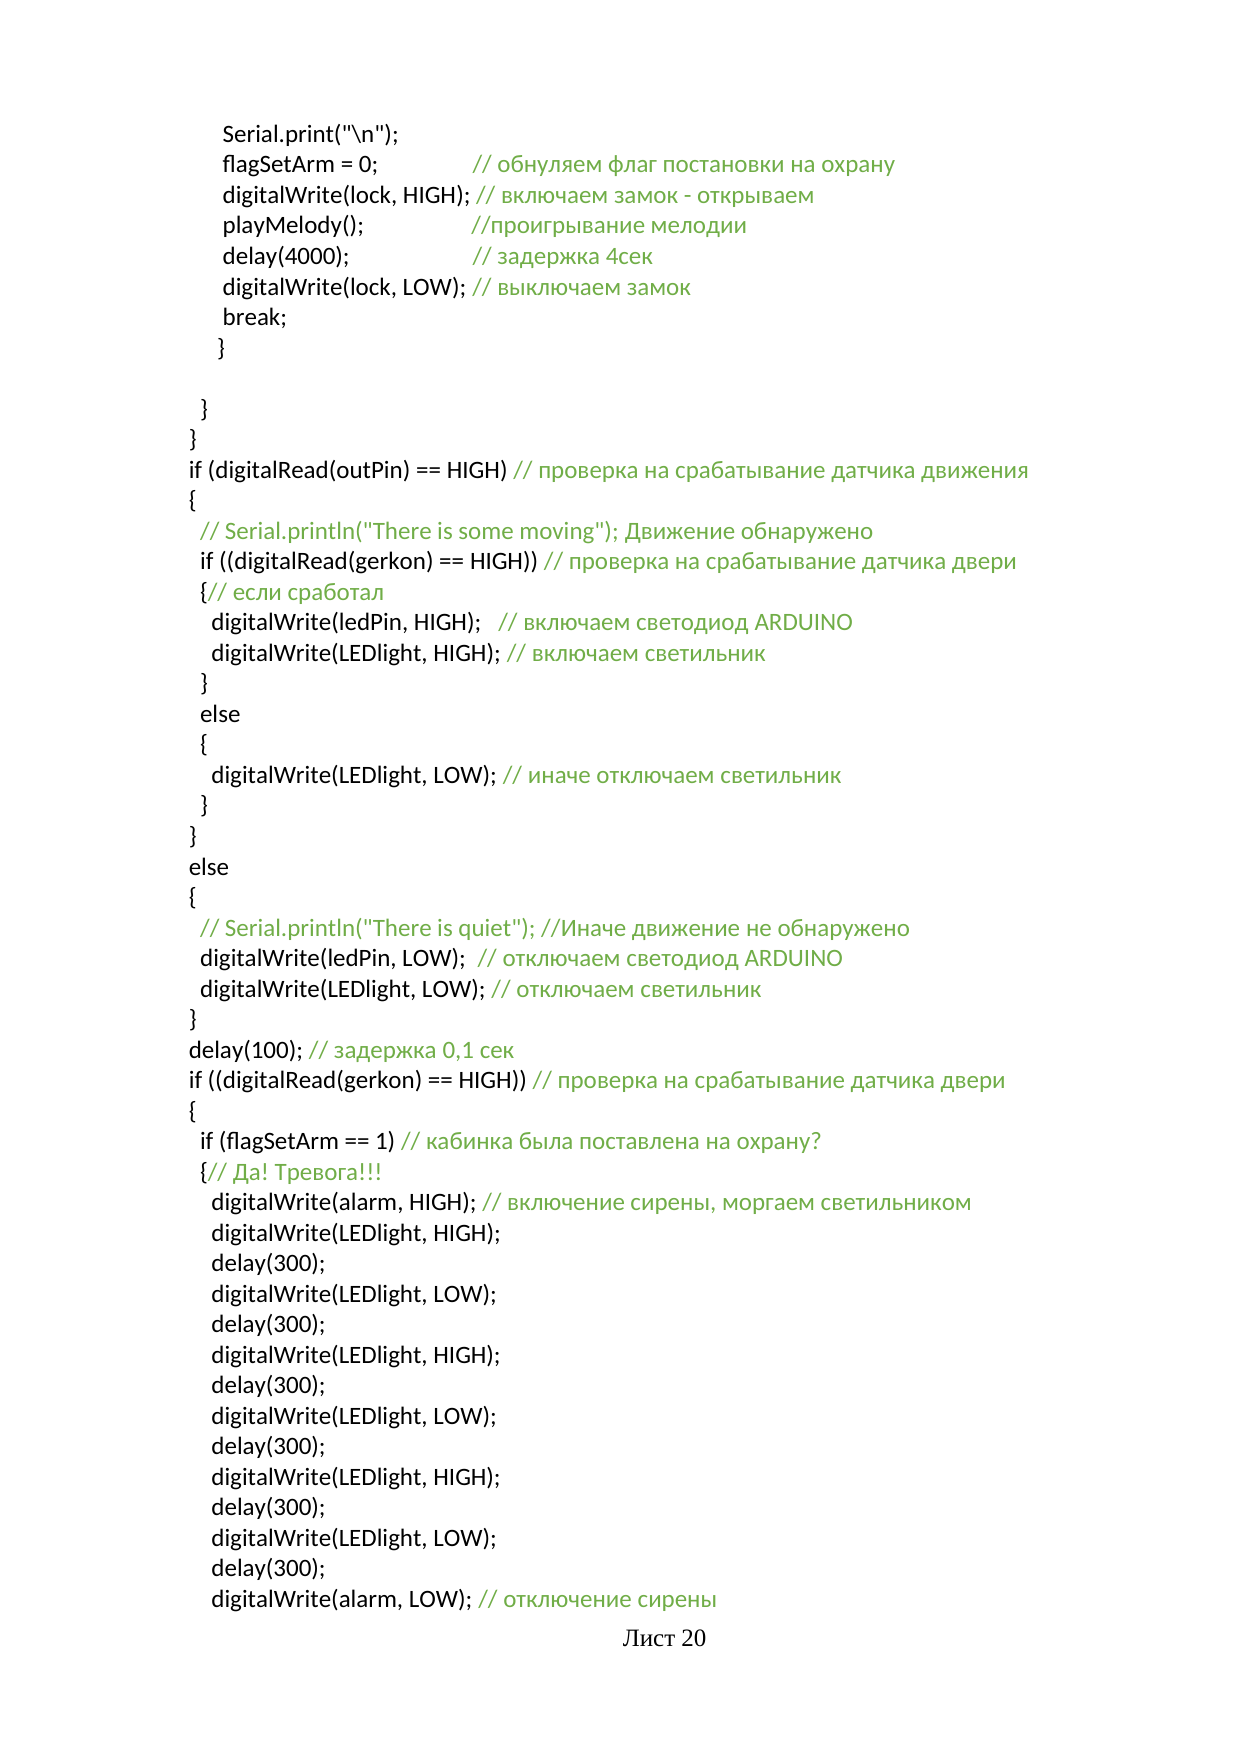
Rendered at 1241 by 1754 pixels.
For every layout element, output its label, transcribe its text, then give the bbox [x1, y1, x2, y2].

list } [177, 423, 1152, 454]
list digitalWrite(LEDlight, HIGH); [177, 1461, 1152, 1492]
list digitalWrite(lock, LOW); // выключаем замок [177, 271, 1152, 301]
list { [177, 881, 1152, 912]
list playMelody(); //проигрывание мелодии [177, 210, 1152, 240]
list break; [177, 301, 1152, 332]
list } [177, 789, 1152, 820]
list delay(300); [177, 1247, 1152, 1278]
list } [177, 1003, 1152, 1034]
list if ((digitalRead(gerkon) == HIGH)) // проверка на срабатывание датчика двери [177, 545, 1152, 576]
list { [177, 1095, 1152, 1125]
list { [177, 484, 1152, 515]
list } [177, 332, 1152, 362]
list digitalWrite(ledPin, HIGH); // включаем светодиод ARDUINO [177, 606, 1152, 637]
list digitalWrite(LEDlight, HIGH); // включаем светильник [177, 637, 1152, 667]
list {// если сработал [177, 576, 1152, 606]
list else [177, 698, 1152, 728]
list } [177, 393, 1152, 423]
list flagSetArm = 0; // обнуляем флаг постановки на охрану [177, 149, 1152, 179]
list digitalWrite(alarm, HIGH); // включение сирены, моргаем светильником [177, 1186, 1152, 1217]
list } [177, 667, 1152, 698]
list { [177, 728, 1152, 759]
list delay(4000); // задержка 4сек [177, 240, 1152, 271]
list if (flagSetArm == 1) // кабинка была поставлена на охрану? [177, 1125, 1152, 1156]
list // Serial.println("There is quiet"); //Иначе движение не обнаружено [177, 912, 1152, 942]
list delay(300); [177, 1553, 1152, 1583]
list if (digitalRead(outPin) == HIGH) // проверка на срабатывание датчика движения [177, 454, 1152, 484]
list Serial.print("\n"); [177, 118, 1152, 149]
list digitalWrite(LEDlight, HIGH); [177, 1339, 1152, 1369]
list delay(300); [177, 1492, 1152, 1522]
list digitalWrite(LEDlight, LOW); [177, 1400, 1152, 1431]
list digitalWrite(LEDlight, LOW); [177, 1278, 1152, 1308]
list {// Да! Тревога!!! [177, 1156, 1152, 1186]
list digitalWrite(ledPin, LOW); // отключаем светодиод ARDUINO [177, 942, 1152, 973]
list // Serial.println("There is some moving"); Движение обнаружено [177, 515, 1152, 545]
list digitalWrite(LEDlight, HIGH); [177, 1217, 1152, 1247]
list digitalWrite(LEDlight, LOW); // отключаем светильник [177, 973, 1152, 1003]
list else [177, 851, 1152, 881]
list if ((digitalRead(gerkon) == HIGH)) // проверка на срабатывание датчика двери [177, 1064, 1152, 1095]
list digitalWrite(LEDlight, LOW); [177, 1522, 1152, 1553]
list digitalWrite(alarm, LOW); // отключение сирены [177, 1583, 1152, 1614]
list delay(100); // задержка 0,1 сек [177, 1034, 1152, 1064]
list delay(300); [177, 1308, 1152, 1339]
list digitalWrite(lock, HIGH); // включаем замок - открываем [177, 179, 1152, 210]
list delay(300); [177, 1369, 1152, 1400]
list delay(300); [177, 1431, 1152, 1461]
list digitalWrite(LEDlight, LOW); // иначе отключаем светильник [177, 759, 1152, 789]
list } [177, 820, 1152, 851]
